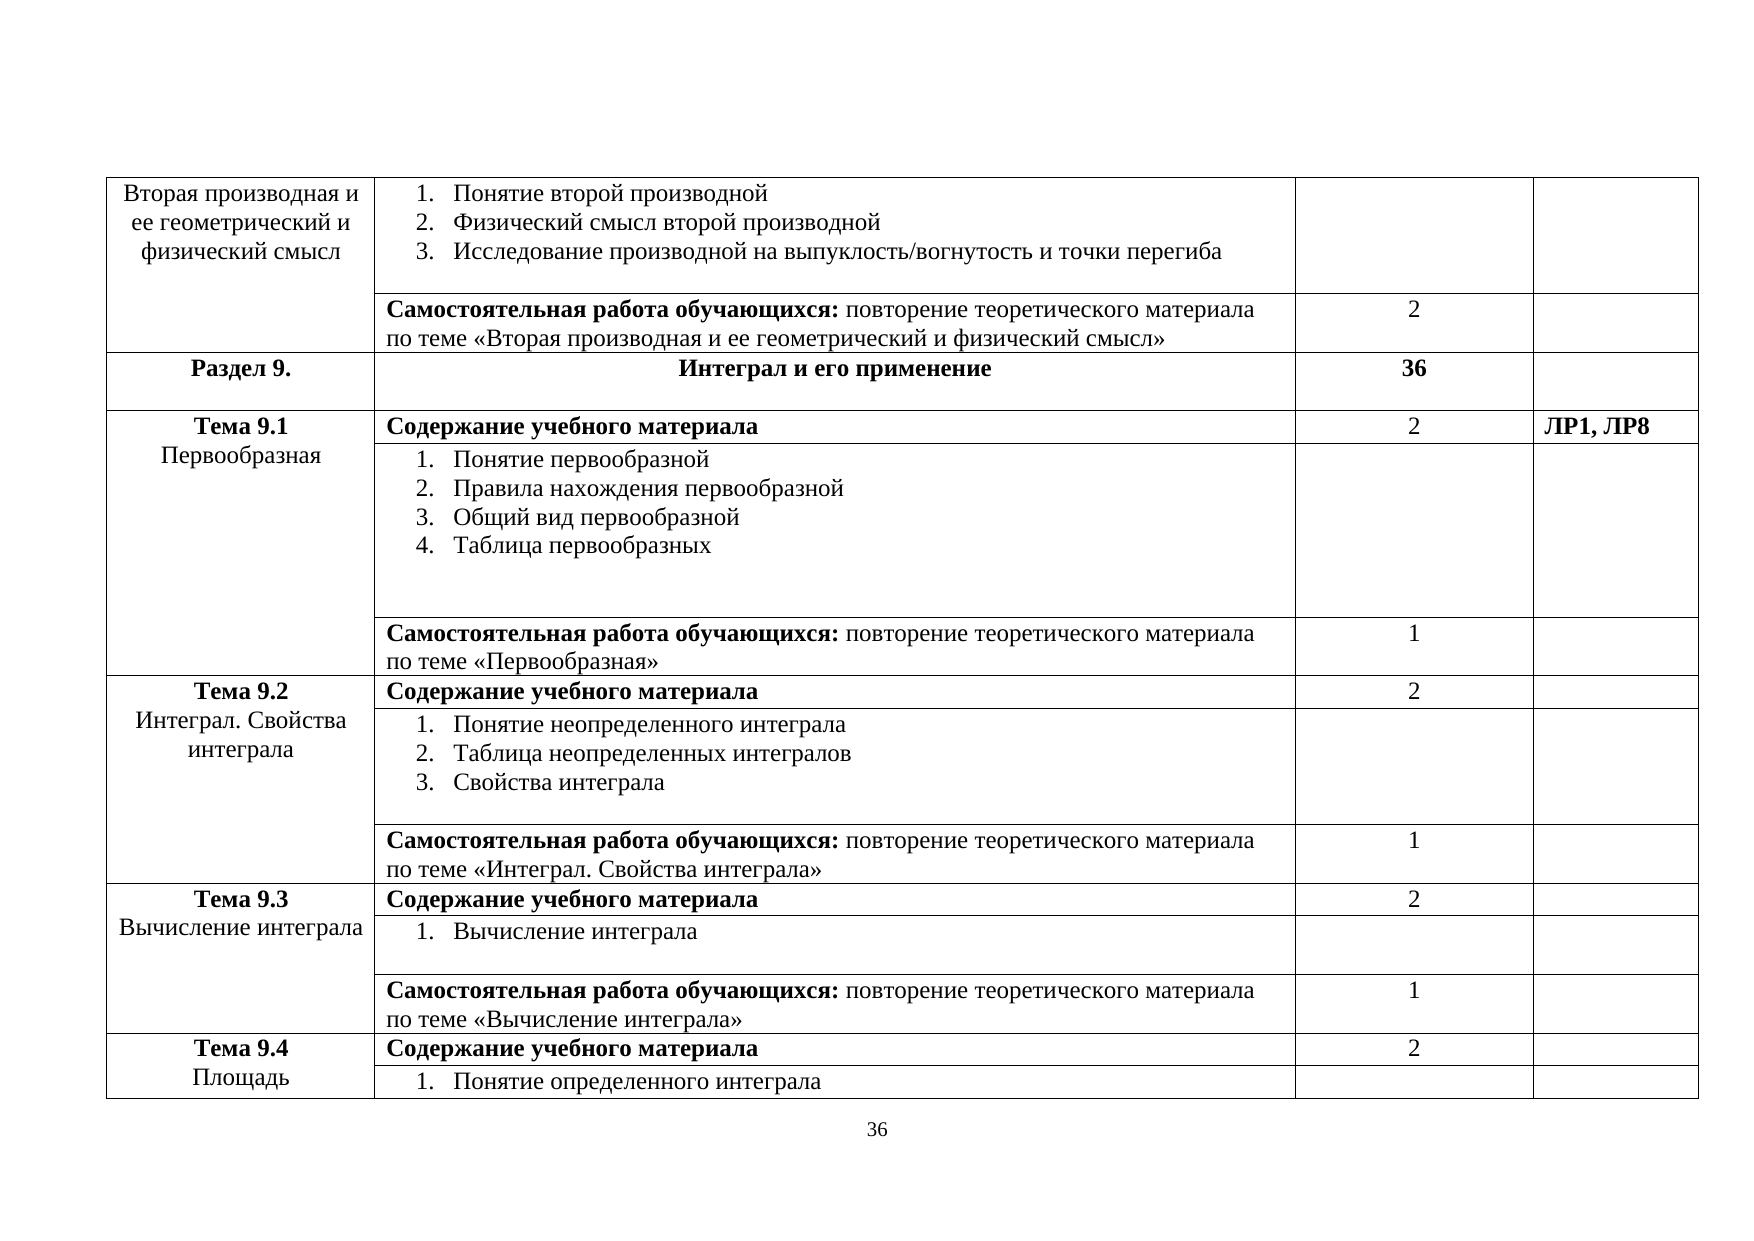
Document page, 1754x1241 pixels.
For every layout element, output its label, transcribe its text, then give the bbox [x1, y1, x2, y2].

table_cell [1534, 975, 1698, 1032]
table_cell Содержание учебного материала [375, 411, 1295, 443]
table_cell Самостоятельная работа обучающихся: повторение теоретического материала по теме «Вычисление интеграла» [375, 975, 1295, 1032]
table_cell [1534, 1066, 1698, 1098]
table_cell Самостоятельная работа обучающихся: повторение теоретического материала по теме «Интеграл. Свойства интеграла» [375, 825, 1295, 883]
table_cell Понятие первообразной Правила нахождения первообразной Общий вид первообразной Таблица первообразных [375, 444, 1295, 617]
table_cell Раздел 9. [107, 353, 374, 410]
table_cell 1 [1296, 618, 1533, 675]
table_cell Интеграл и его применение [375, 353, 1295, 410]
table_cell Понятие неопределенного интеграла Таблица неопределенных интегралов Свойства интеграла [375, 709, 1295, 824]
table_cell 2 [1296, 411, 1533, 443]
table_cell 1 [1296, 825, 1533, 883]
table_cell 2 [1296, 294, 1533, 352]
table_cell Понятие второй производной Физический смысл второй производной Исследование производной на выпуклость/вогнутость и точки перегиба [375, 178, 1295, 293]
table_cell [1534, 916, 1698, 974]
table_cell 36 [1296, 353, 1533, 410]
table_cell [1534, 353, 1698, 410]
table_cell [1296, 709, 1533, 824]
table_cell Содержание учебного материала [375, 676, 1295, 708]
table_cell [1534, 825, 1698, 883]
table_cell 2 [1296, 676, 1533, 708]
table_cell [1296, 444, 1533, 617]
table_cell [1534, 709, 1698, 824]
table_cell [107, 178, 374, 352]
table_cell 1 [1296, 975, 1533, 1032]
table_cell [1534, 1034, 1698, 1065]
table_cell [1534, 884, 1698, 915]
table_cell Тема 9.3 Вычисление интеграла [107, 884, 374, 1032]
table_cell Самостоятельная работа обучающихся: повторение теоретического материала по теме «Вторая производная и ее геометрический и физический смысл» [375, 294, 1295, 352]
table_cell [1534, 294, 1698, 352]
table_cell ЛР1, ЛР8 [1534, 411, 1698, 443]
table_cell Содержание учебного материала [375, 884, 1295, 915]
table_cell Тема 9.4 Площадь криволинейной трапеции. Формула Ньютона-Лейбница [107, 1034, 374, 1098]
table_cell [1534, 444, 1698, 617]
table_cell [1534, 178, 1698, 293]
table_cell [1296, 1066, 1533, 1098]
table_cell [1296, 916, 1533, 974]
table_cell 2 [1296, 1034, 1533, 1065]
table_cell Содержание учебного материала [375, 1034, 1295, 1065]
table_cell [1534, 618, 1698, 675]
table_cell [375, 1066, 1295, 1098]
table_cell Самостоятельная работа обучающихся: повторение теоретического материала по теме «Первообразная» [375, 618, 1295, 675]
table_cell Тема 9.1 Первообразная [107, 411, 374, 675]
table_cell [1534, 676, 1698, 708]
table_cell [1296, 178, 1533, 293]
table_cell 2 [1296, 884, 1533, 915]
table_cell Тема 9.2 Интеграл. Свойства интеграла [107, 676, 374, 883]
table_cell Вычисление интеграла [375, 916, 1295, 974]
